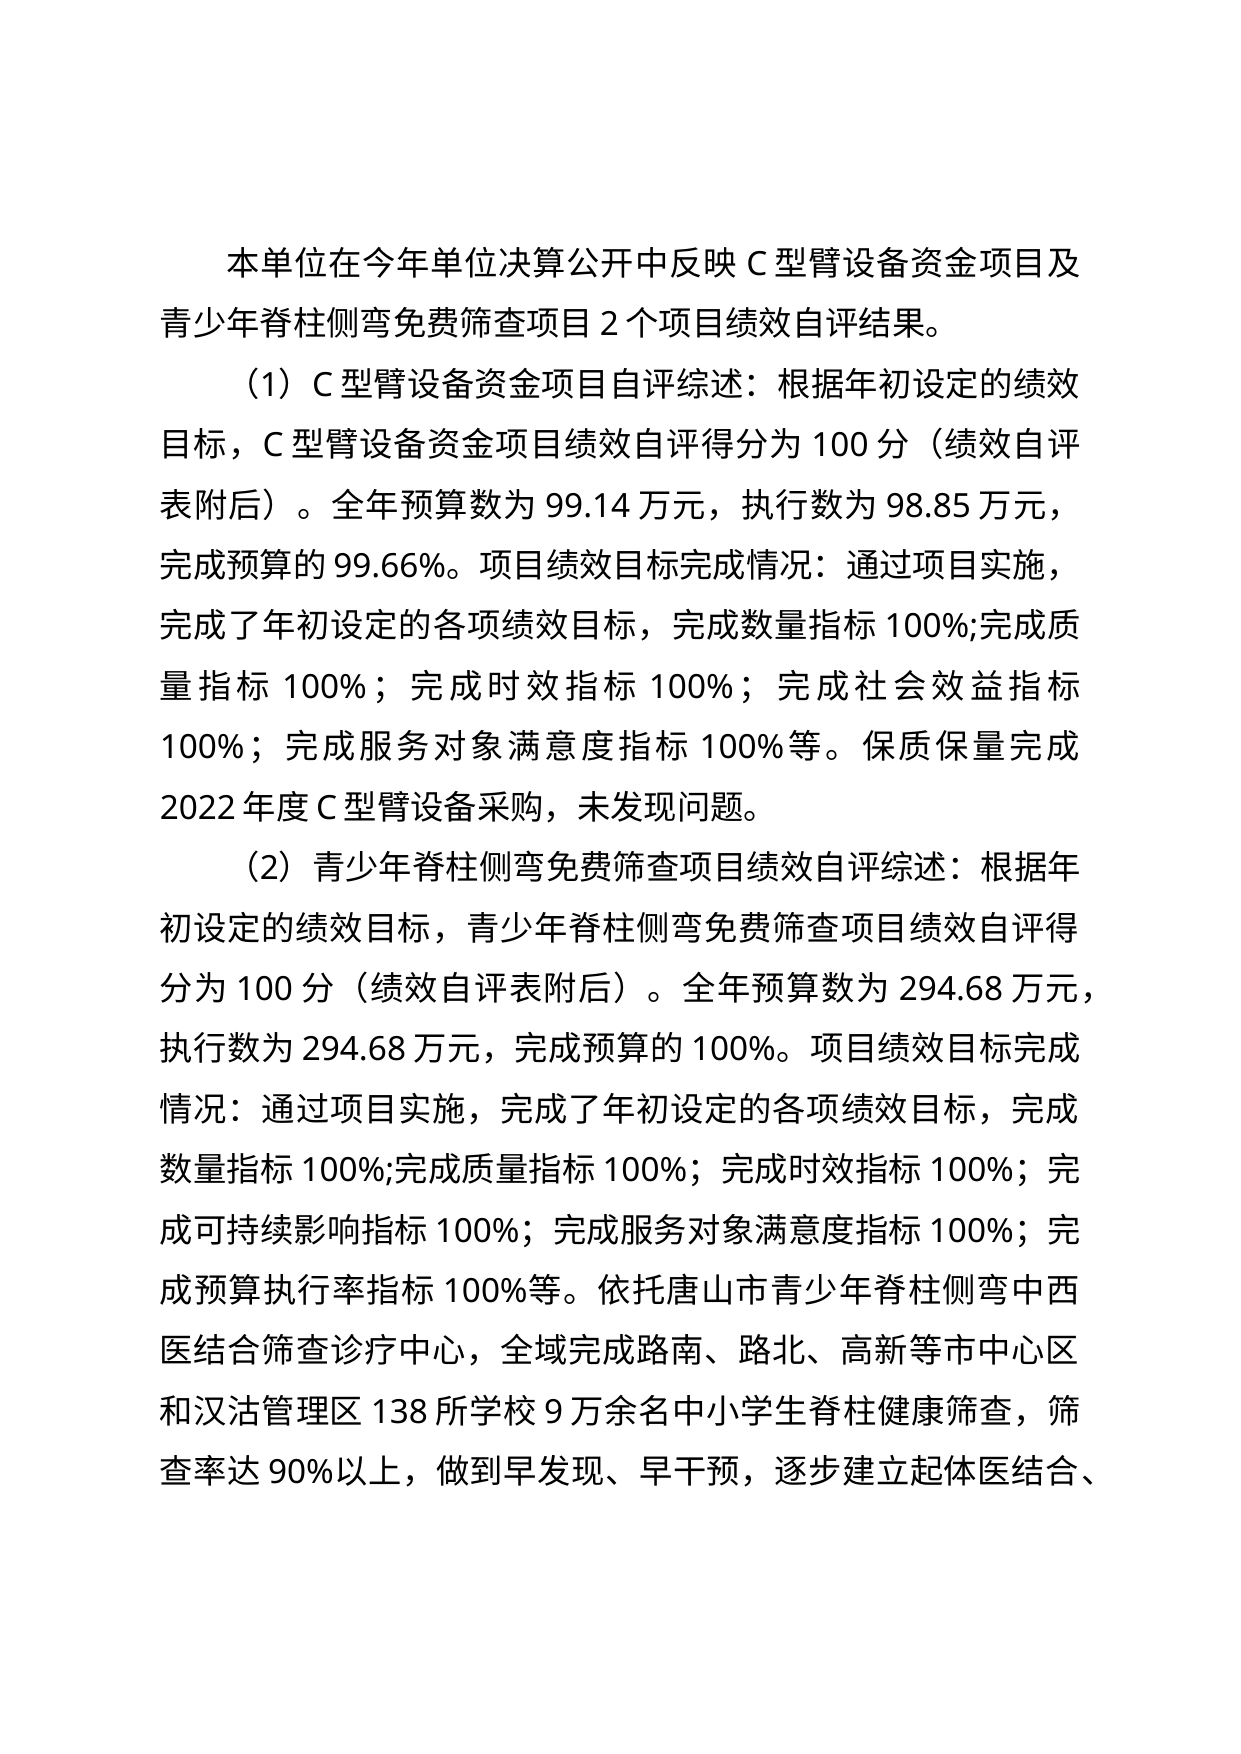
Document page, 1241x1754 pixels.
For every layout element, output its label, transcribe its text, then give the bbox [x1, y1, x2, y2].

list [159, 831, 1081, 1496]
list C型臂设备资金项目自评综述：根据年初设定的绩效目标，C型臂设备资金项目绩效自评得分为100分（绩效自评表附后）。全年预算数为99.14万元，执行数为98.85万元，完成预算的99.66%。项目绩效目标完成情况：通过项目实施，完成了年初设定的各项绩效目标，完成数量指标100%;完成质量指标100%；完成时效指标100%；完成社会效益指标100%；完成服务对象满意度指标100%等。保质保量完成2022年度C型臂设备采购，未发现问题。 [159, 348, 1081, 831]
text 本单位在今年单位决算公开中反映 C型臂设备资金项目及青少年脊柱侧弯免费筛查项目2个项目绩效自评结果。 [159, 227, 1081, 348]
